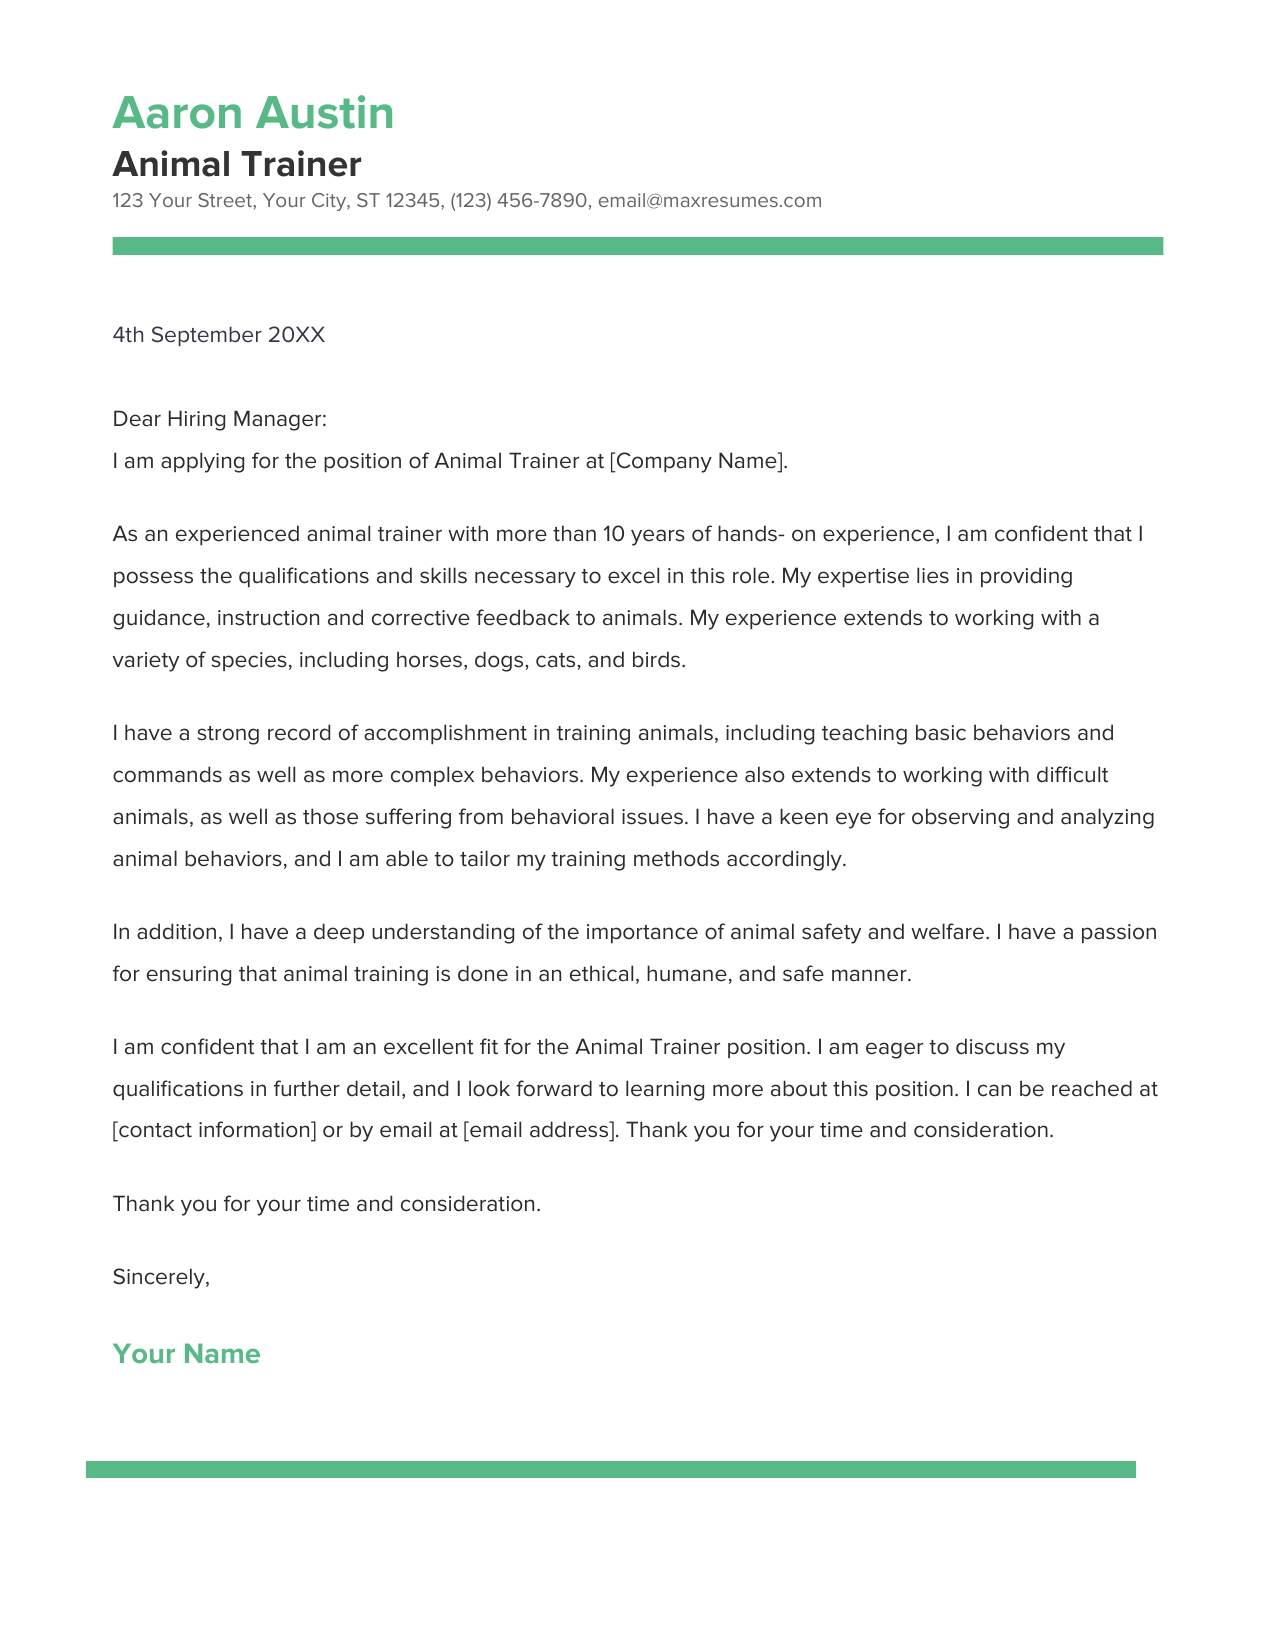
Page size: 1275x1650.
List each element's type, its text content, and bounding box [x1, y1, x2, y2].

text I have a strong record of accomplishment in training animals, including teaching basic behaviors and commands as well as more complex behaviors. My experience also extends to working with difficult animals, as well as those suffering from behavioral issues. I have a keen eye for observing and analyzing animal behaviors, and I am able to tailor my training methods accordingly. [112, 719, 1162, 873]
text 4th September 20XX [112, 322, 1162, 350]
text I am applying for the position of Animal Trainer at [Company Name]. [112, 447, 1162, 475]
text As an experienced animal trainer with more than 10 years of hands- on experience, I am confident that I possess the qualifications and skills necessary to excel in this role. My expertise lies in providing guidance, instruction and corrective feedback to animals. My experience extends to working with a variety of species, including horses, dogs, cats, and birds. [112, 521, 1162, 674]
text Thank you for your time and consideration. [112, 1190, 1162, 1218]
text Dear Hiring Manager: [112, 364, 1162, 433]
text In addition, I have a deep understanding of the importance of animal safety and welfare. I have a passion for ensuring that animal training is done in an ethical, humane, and safe manner. [112, 918, 1162, 988]
text I am confident that I am an excellent fit for the Animal Trainer position. I am eager to discuss my qualifications in further detail, and I look forward to learning more about this position. I can be reached at [contact information] or by email at [email address]. Thank you for your time and consideration. [112, 1033, 1162, 1145]
picture [86, 1461, 1136, 1478]
picture [112, 237, 1164, 255]
text Your Name [112, 1336, 1162, 1372]
text 123 Your Street, Your City, ST 12345, (123) 456-7890, email@maxresumes.com [112, 188, 1162, 213]
text Sincerely, [112, 1263, 1162, 1291]
text Aaron Austin Animal Trainer [112, 33, 1162, 188]
